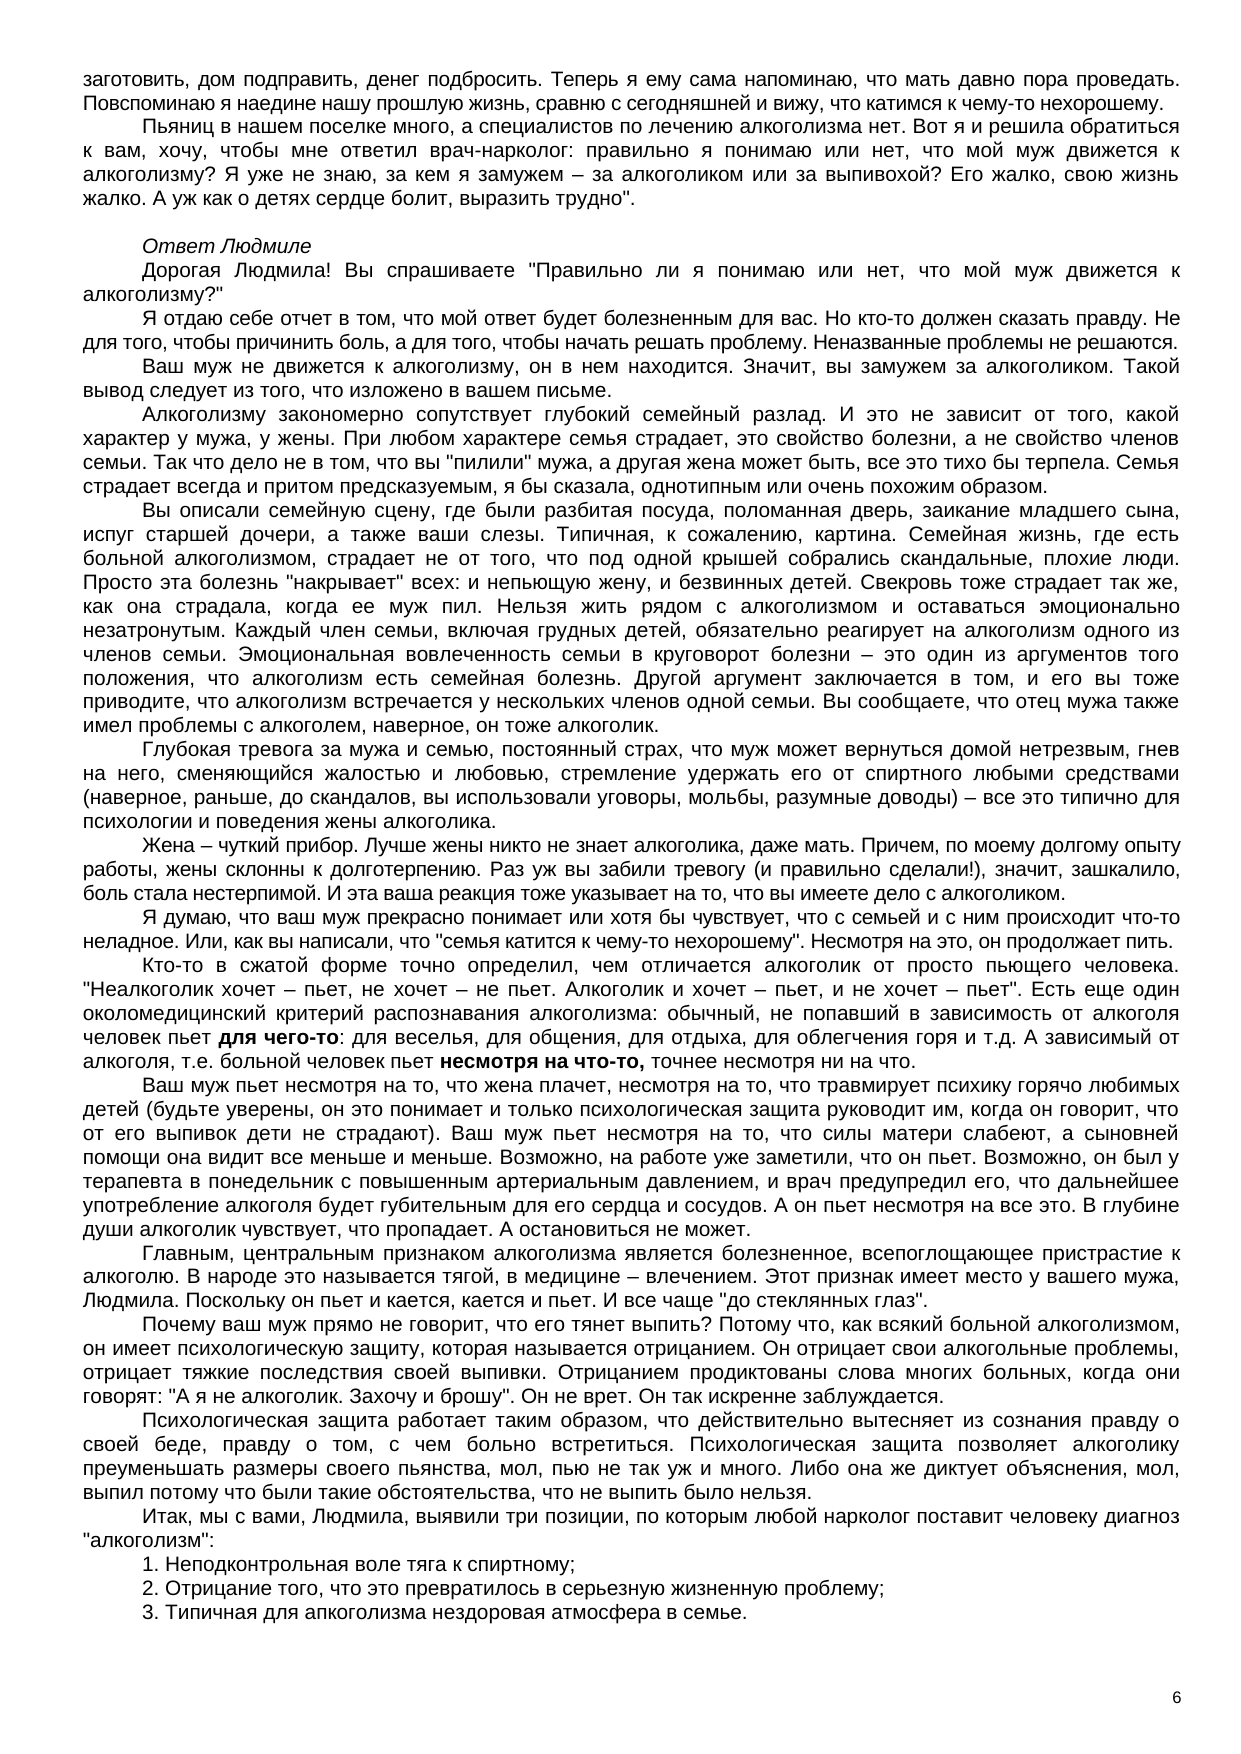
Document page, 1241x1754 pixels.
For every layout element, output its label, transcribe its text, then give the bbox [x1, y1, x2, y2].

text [83, 66, 1181, 114]
text 3. Типичная для апкоголизма нездоровая атмосфера в семье. [83, 1600, 1181, 1624]
text Глубокая тревога за мужа и семью, постоянный страх, что муж может вернуться домой нетрезвым, гнев на него, сменяющийся жалостью и любовью, стремление удержать его от спиртного любыми средствами (наверное, раньше, до скандалов, вы использовали уговоры, мольбы, разумные доводы) – все это типично для психологии и поведения жены алкоголика. [83, 737, 1181, 833]
text Кто-то в сжатой форме точно определил, чем отличается алкоголик от просто пьющего человека. "Неалкоголик хочет – пьет, не хочет – не пьет. Алкоголик и хочет – пьет, и не хочет – пьет". Есть еще один околомедицинский критерий распознавания алкоголизма: обычный, не попавший в зависимость от алкоголя человек пьет для чего-то: для веселья, для общения, для отдыха, для облегчения горя и т.д. А зависимый от алкоголя, т.е. больной человек пьет несмотря на что-то, точнее несмотря ни на что. [83, 953, 1181, 1073]
text 1. Неподконтрольная воле тяга к спиртному; [83, 1552, 1181, 1576]
text Алкоголизму закономерно сопутствует глубокий семейный разлад. И это не зависит от того, какой характер у мужа, у жены. При любом характере семья страдает, это свойство болезни, а не свойство членов семьи. Так что дело не в том, что вы "пилили" мужа, а другая жена может быть, все это тихо бы терпела. Семья страдает всегда и притом предсказуемым, я бы сказала, однотипным или очень похожим образом. [83, 402, 1181, 498]
text Дорогая Людмила! Вы спрашиваете "Правильно ли я понимаю или нет, что мой муж движется к алкоголизму?" [83, 258, 1181, 306]
text Главным, центральным признаком алкоголизма является болезненное, всепоглощающее пристрастие к алкоголю. В народе это называется тягой, в медицине – влечением. Этот признак имеет место у вашего мужа, Людмила. Поскольку он пьет и кается, кается и пьет. И все чаще "до стеклянных глаз". [83, 1240, 1181, 1312]
text Я думаю, что ваш муж прекрасно понимает или хотя бы чувствует, что с семьей и с ним происходит что-то неладное. Или, как вы написали, что "семья катится к чему-то нехорошему". Несмотря на это, он продолжает пить. [83, 905, 1181, 953]
text Пьяниц в нашем поселке много, а специалистов по лечению алкоголизма нет. Вот я и решила обратиться к вам, хочу, чтобы мне ответил врач-нарколог: правильно я понимаю или нет, что мой муж движется к алкоголизму? Я уже не знаю, за кем я замужем – за алкоголиком или за выпивохой? Его жалко, свою жизнь жалко. А уж как о детях сердце болит, выразить трудно". [83, 114, 1181, 210]
text Ваш муж пьет несмотря на то, что жена плачет, несмотря на то, что травмирует психику горячо любимых детей (будьте уверены, он это понимает и только психологическая защита руководит им, когда он говорит, что от его выпивок дети не страдают). Ваш муж пьет несмотря на то, что силы матери слабеют, а сыновней помощи она видит все меньше и меньше. Возможно, на работе уже заметили, что он пьет. Возможно, он был у терапевта в понедельник с повышенным артериальным давлением, и врач предупредил его, что дальнейшее употребление алкоголя будет губительным для его сердца и сосудов. А он пьет несмотря на все это. В глубине души алкоголик чувствует, что пропадает. А остановиться не может. [83, 1073, 1181, 1240]
text Психологическая защита работает таким образом, что действительно вытесняет из сознания правду о своей беде, правду о том, с чем больно встретиться. Психологическая защита позволяет алкоголику преуменьшать размеры своего пьянства, мол, пью не так уж и много. Либо она же диктует объяснения, мол, выпил потому что были такие обстоятельства, что не выпить было нельзя. [83, 1408, 1181, 1504]
text Ответ Людмиле [83, 234, 1181, 258]
text Жена – чуткий прибор. Лучше жены никто не знает алкоголика, даже мать. Причем, по моему долгому опыту работы, жены склонны к долготерпению. Раз уж вы забили тревогу (и правильно сделали!), значит, зашкалило, боль стала нестерпимой. И эта ваша реакция тоже указывает на то, что вы имеете дело с алкоголиком. [83, 833, 1181, 905]
text Вы описали семейную сцену, где были разбитая посуда, поломанная дверь, заикание младшего сына, испуг старшей дочери, а также ваши слезы. Типичная, к сожалению, картина. Семейная жизнь, где есть больной алкоголизмом, страдает не от того, что под одной крышей собрались скандальные, плохие люди. Просто эта болезнь "накрывает" всех: и непьющую жену, и безвинных детей. Свекровь тоже страдает так же, как она страдала, когда ее муж пил. Нельзя жить рядом с алкоголизмом и оставаться эмоционально незатронутым. Каждый член семьи, включая грудных детей, обязательно реагирует на алкоголизм одного из членов семьи. Эмоциональная вовлеченность семьи в круговорот болезни – это один из аргументов того положения, что алкоголизм есть семейная болезнь. Другой аргумент заключается в том, и его вы тоже приводите, что алкоголизм встречается у нескольких членов одной семьи. Вы сообщаете, что отец мужа также имел проблемы с алкоголем, наверное, он тоже алкоголик. [83, 498, 1181, 737]
text 2. Отрицание того, что это превратилось в серьезную жизненную проблему; [83, 1576, 1181, 1600]
text Я отдаю себе отчет в том, что мой ответ будет болезненным для вас. Но кто-то должен сказать правду. Не для того, чтобы причинить боль, а для того, чтобы начать решать проблему. Неназванные проблемы не решаются. [83, 306, 1181, 354]
text Почему ваш муж прямо не говорит, что его тянет выпить? Потому что, как всякий больной алкоголизмом, он имеет психологическую защиту, которая называется отрицанием. Он отрицает свои алкогольные проблемы, отрицает тяжкие последствия своей выпивки. Отрицанием продиктованы слова многих больных, когда они говорят: "А я не алкоголик. Захочу и брошу". Он не врет. Он так искренне заблуждается. [83, 1312, 1181, 1408]
text Ваш муж не движется к алкоголизму, он в нем находится. Значит, вы замужем за алкоголиком. Такой вывод следует из того, что изложено в вашем письме. [83, 354, 1181, 402]
text Итак, мы с вами, Людмила, выявили три позиции, по которым любой нарколог поставит человеку диагноз "алкоголизм": [83, 1504, 1181, 1552]
